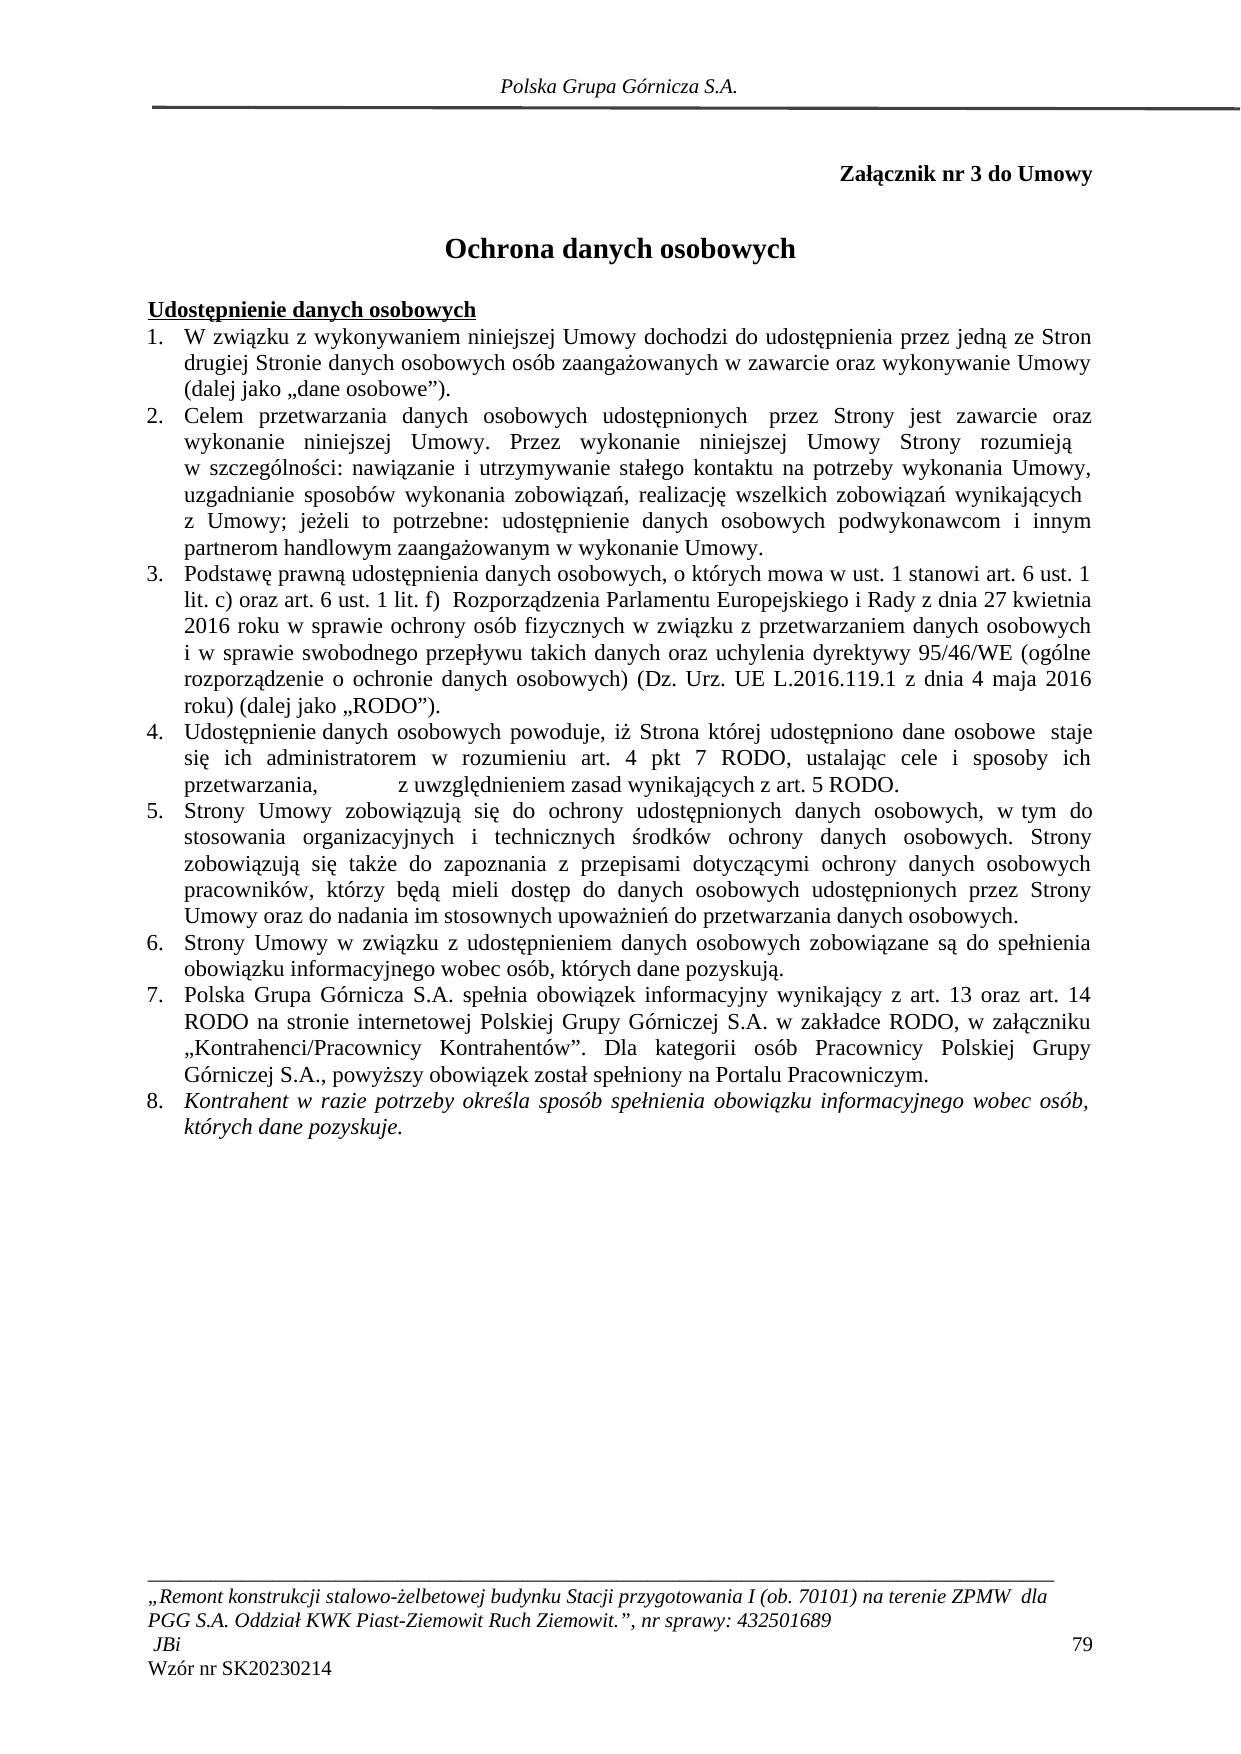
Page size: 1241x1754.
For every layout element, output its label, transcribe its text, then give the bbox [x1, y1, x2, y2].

list Udostępnienie danych osobowych powoduje, iż Strona której udostępniono dane osobowe staje się ich administratorem w rozumieniu art. 4 pkt 7 RODO, ustalając cele i sposoby ich przetwarzania, z uwzględnieniem zasad wynikających z art. 5 RODO. [146, 718, 1093, 797]
list Polska Grupa Górnicza S.A. spełnia obowiązek informacyjny wynikający z art. 13 oraz art. 14 RODO na stronie internetowej Polskiej Grupy Górniczej S.A. w zakładce RODO, w załączniku „Kontrahenci/Pracownicy Kontrahentów”. Dla kategorii osób Pracownicy Polskiej Grupy Górniczej S.A., powyższy obowiązek został spełniony na Portalu Pracowniczym. [146, 982, 1093, 1087]
list Kontrahent w razie potrzeby określa sposób spełnienia obowiązku informacyjnego wobec osób, których dane pozyskuje. [146, 1087, 1093, 1140]
text Załącznik nr 3 do Umowy [148, 160, 1093, 186]
list Strony Umowy zobowiązują się do ochrony udostępnionych danych osobowych, w tym do stosowania organizacyjnych i technicznych środków ochrony danych osobowych. Strony zobowiązują się także do zapoznania z przepisami dotyczącymi ochrony danych osobowych pracowników, którzy będą mieli dostęp do danych osobowych udostępnionych przez Strony Umowy oraz do nadania im stosownych upoważnień do przetwarzania danych osobowych. [146, 797, 1093, 929]
list W związku z wykonywaniem niniejszej Umowy dochodzi do udostępnienia przez jedną ze Stron drugiej Stronie danych osobowych osób zaangażowanych w zawarcie oraz wykonywanie Umowy (dalej jako „dane osobowe”). [146, 323, 1093, 402]
list Strony Umowy w związku z udostępnieniem danych osobowych zobowiązane są do spełnienia obowiązku informacyjnego wobec osób, których dane pozyskują. [146, 929, 1093, 982]
list Celem przetwarzania danych osobowych udostępnionych przez Strony jest zawarcie oraz wykonanie niniejszej Umowy. Przez wykonanie niniejszej Umowy Strony rozumieją w szczególności: nawiązanie i utrzymywanie stałego kontaktu na potrzeby wykonania Umowy, uzgadnianie sposobów wykonania zobowiązań, realizację wszelkich zobowiązań wynikających z Umowy; jeżeli to potrzebne: udostępnienie danych osobowych podwykonawcom i innym partnerom handlowym zaangażowanym w wykonanie Umowy. [146, 402, 1093, 560]
list Podstawę prawną udostępnienia danych osobowych, o których mowa w ust. 1 stanowi art. 6 ust. 1 lit. c) oraz art. 6 ust. 1 lit. f) Rozporządzenia Parlamentu Europejskiego i Rady z dnia 27 kwietnia 2016 roku w sprawie ochrony osób fizycznych w związku z przetwarzaniem danych osobowych i w sprawie swobodnego przepływu takich danych oraz uchylenia dyrektywy 95/46/WE (ogólne rozporządzenie o ochronie danych osobowych) (Dz. Urz. UE L.2016.119.1 z dnia 4 maja 2016 roku) (dalej jako „RODO”). [146, 560, 1093, 718]
text Udostępnienie danych osobowych [148, 296, 1093, 323]
text Ochrona danych osobowych [148, 232, 1093, 265]
